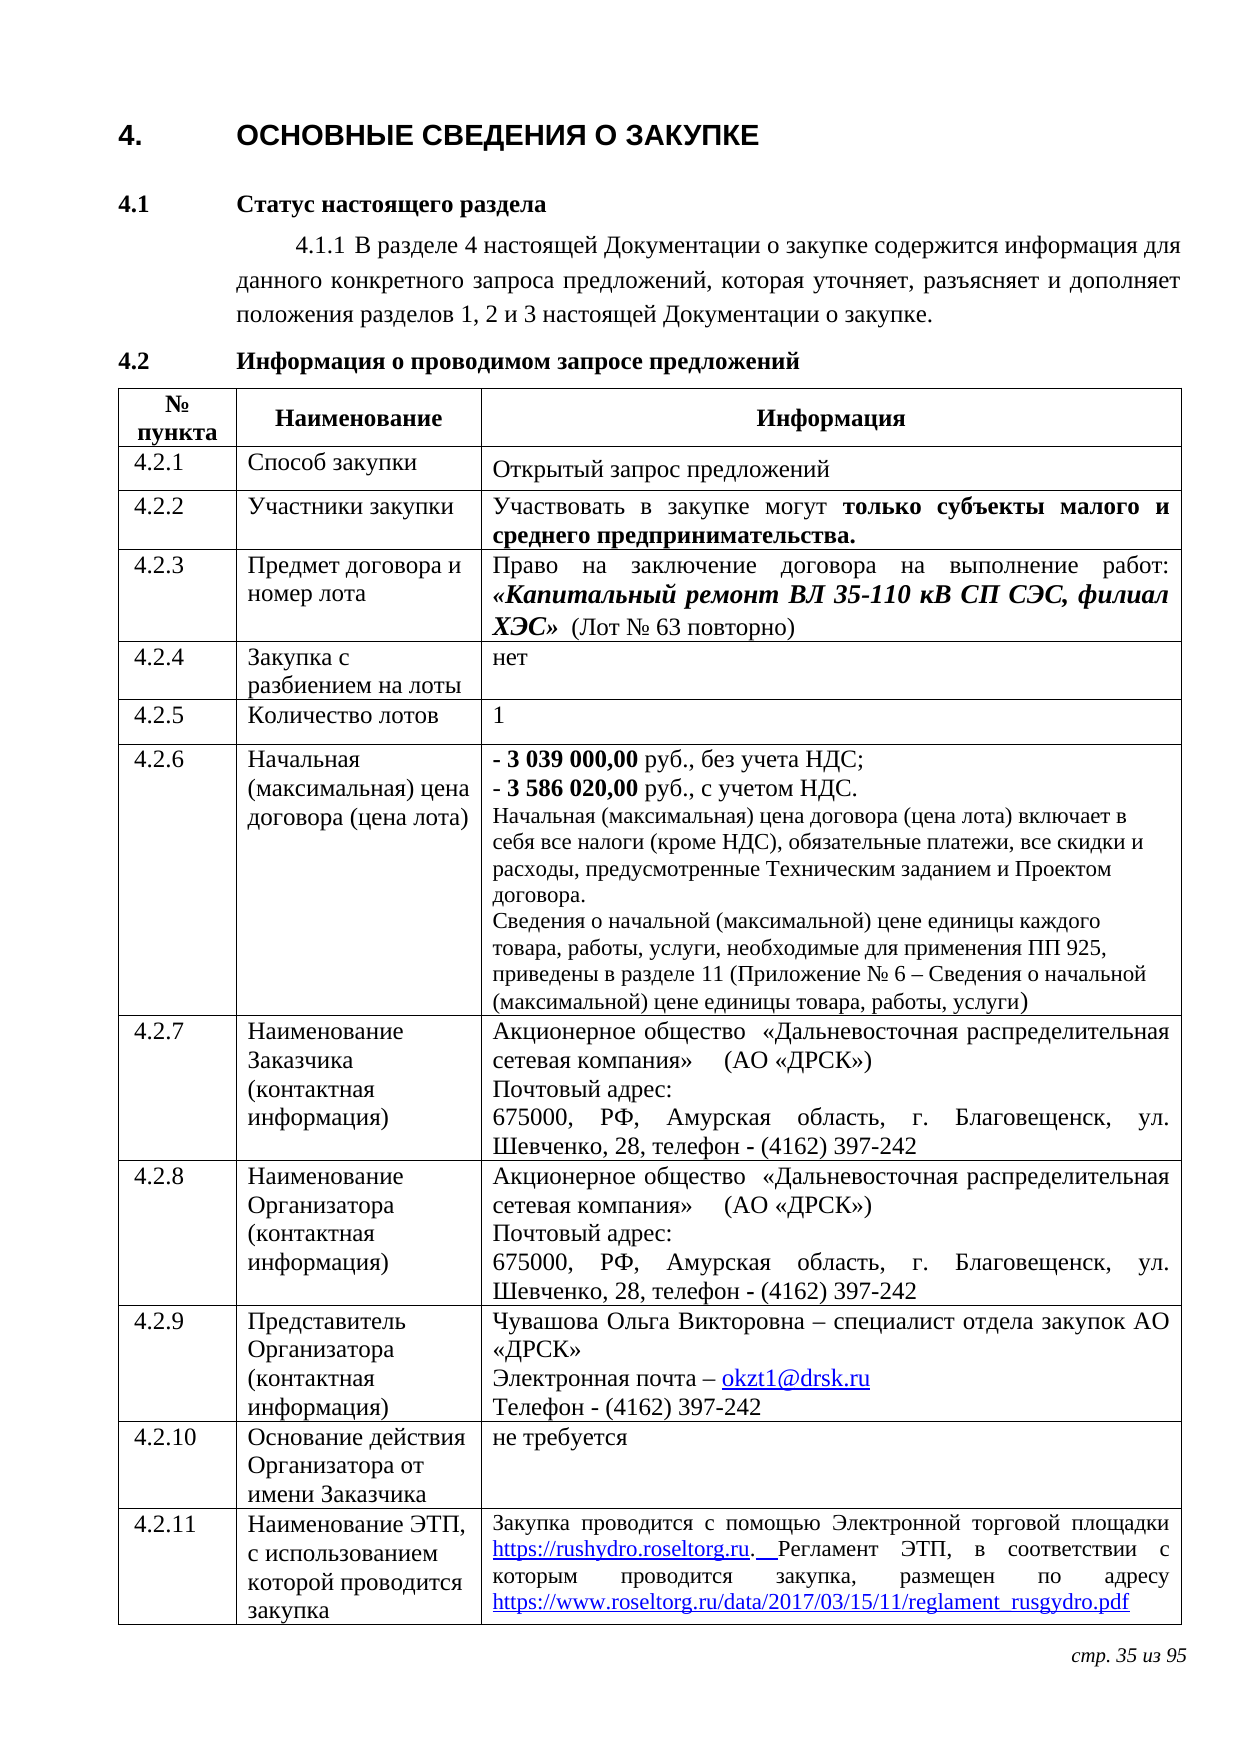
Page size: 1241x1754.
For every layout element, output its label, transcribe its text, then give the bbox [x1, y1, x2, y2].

text В разделе 4 настоящей Документации о закупке содержится информация для данного конкретного запроса предложений, которая уточняет, разъясняет и дополняет положения разделов 1, 2 и 3 настоящей Документации о закупке. [236, 230, 1181, 328]
table_cell Способ закупки [237, 447, 481, 490]
table_cell [119, 745, 236, 1015]
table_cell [237, 1509, 481, 1624]
table_cell [119, 447, 236, 490]
table_cell - 3 039 000,00 руб., без учета НДС; - 3 586 020,00 руб., с учетом НДС. Начальная (максимальная) цена договора (цена лота) включает в себя все налоги (кроме НДС), обязательные платежи, все скидки и расходы, предусмотренные Техническим заданием и Проектом договора. Сведения о начальной (максимальной) цене единицы каждого товара, работы, услуги, необходимые для применения ПП 925, приведены в разделе 11 (Приложение № 6 – Сведения о начальной (максимальной) цене единицы товара, работы, услуги) [482, 745, 1181, 1015]
table_cell Основание действия Организатора от имени Заказчика [237, 1422, 481, 1508]
table_cell Право на заключение договора на выполнение работ: «Капитальный ремонт ВЛ 35-110 кВ СП СЭС, филиал ХЭС» (Лот № 63 повторно) [482, 550, 1181, 641]
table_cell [482, 1509, 1181, 1624]
table_cell Начальная (максимальная) цена договора (цена лота) [237, 745, 481, 1015]
table_header Наименование [237, 389, 481, 446]
table_cell [119, 1509, 236, 1624]
table_header № пункта [119, 389, 236, 446]
table_cell Чувашова Ольга Викторовна – специалист отдела закупок АО «ДРСК» Электронная почта – okzt1@drsk.ru Телефон - (4162) 397-242 [482, 1306, 1181, 1421]
table_cell [119, 550, 236, 641]
table_cell не требуется [482, 1422, 1181, 1508]
table_cell [119, 1306, 236, 1421]
table_cell Закупка с разбиением на лоты [237, 642, 481, 699]
table_cell [119, 1422, 236, 1508]
table_cell [119, 1016, 236, 1160]
table_cell Наименование Организатора (контактная информация) [237, 1161, 481, 1305]
table_cell Акционерное общество «Дальневосточная распределительная сетевая компания» (АО «ДРСК») Почтовый адрес: 675000, РФ, Амурская область, г. Благовещенск, ул. Шевченко, 28, телефон - (4162) 397-242 [482, 1161, 1181, 1305]
table_cell 1 [482, 700, 1181, 743]
table_header Информация [482, 389, 1181, 446]
table_cell [119, 491, 236, 549]
table_cell Участники закупки [237, 491, 481, 549]
table_cell нет [482, 642, 1181, 699]
table_cell Участвовать в закупке могут только субъекты малого и среднего предпринимательства. [482, 491, 1181, 549]
table_cell [119, 642, 236, 699]
table_cell Количество лотов [237, 700, 481, 743]
table_cell Акционерное общество «Дальневосточная распределительная сетевая компания» (АО «ДРСК») Почтовый адрес: 675000, РФ, Амурская область, г. Благовещенск, ул. Шевченко, 28, телефон - (4162) 397-242 [482, 1016, 1181, 1160]
subtitle ОСНОВНЫЕ СВЕДЕНИЯ О ЗАКУПКЕ [118, 118, 1181, 152]
subtitle Статус настоящего раздела [118, 189, 1181, 218]
subtitle Информация о проводимом запросе предложений [118, 346, 1181, 375]
table_cell Наименование Заказчика (контактная информация) [237, 1016, 481, 1160]
table_cell Открытый запрос предложений [482, 447, 1181, 490]
table_cell [119, 700, 236, 743]
table_cell Предмет договора и номер лота [237, 550, 481, 641]
table_cell Представитель Организатора (контактная информация) [237, 1306, 481, 1421]
table_cell [119, 1161, 236, 1305]
